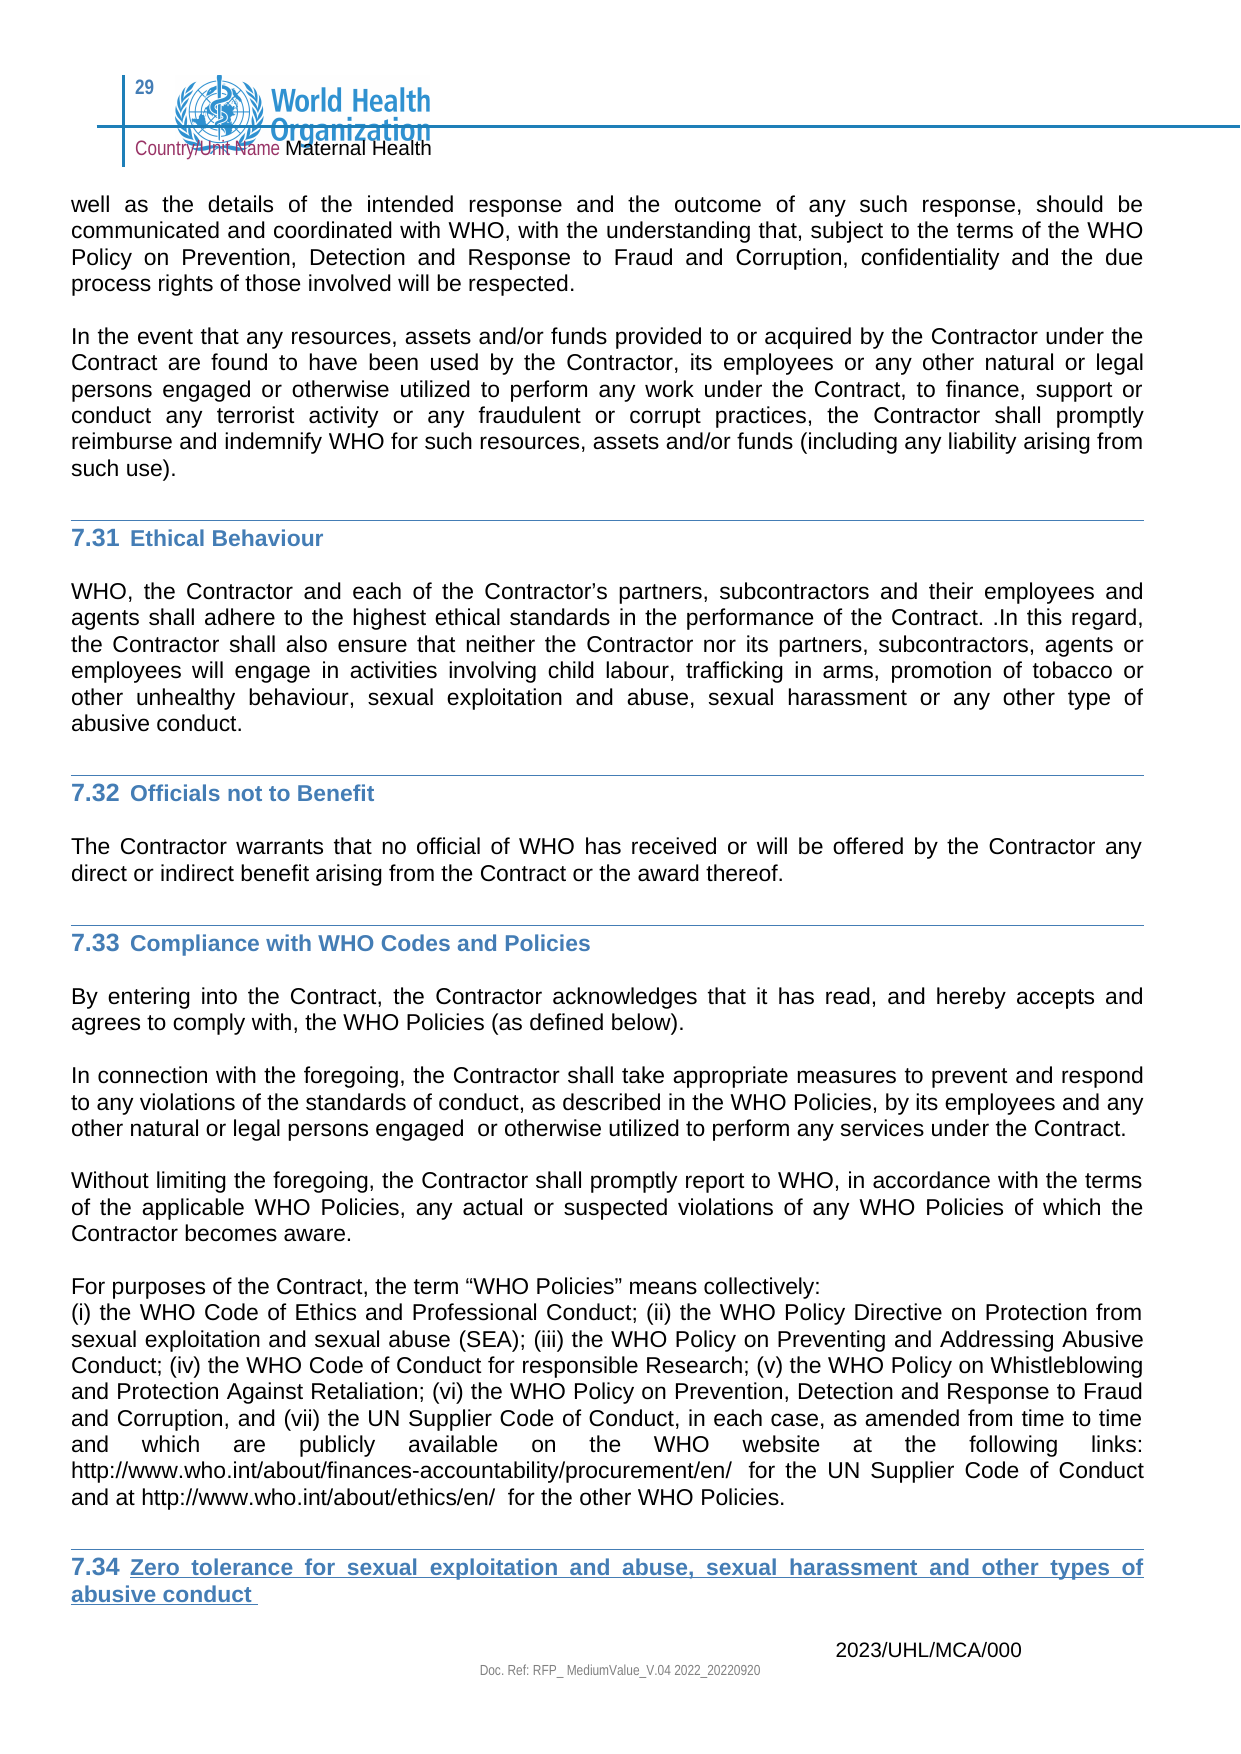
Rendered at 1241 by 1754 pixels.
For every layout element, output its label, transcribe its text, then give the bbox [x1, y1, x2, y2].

text The Contractor warrants that no official of WHO has received or will be offered by the Contractor any direct or indirect benefit arising from the Contract or the award thereof. [71, 833, 1144, 886]
text By entering into the Contract, the Contractor acknowledges that it has read, and hereby accepts and agrees to comply with, the WHO Policies (as defined below). [71, 983, 1144, 1036]
text In the event that any resources, assets and/or funds provided to or acquired by the Contractor under the Contract are found to have been used by the Contractor, its employees or any other natural or legal persons engaged or otherwise utilized to perform any work under the Contract, to finance, support or conduct any terrorist activity or any fraudulent or corrupt practices, the Contractor shall promptly reimburse and indemnify WHO for such resources, assets and/or funds (including any liability arising from such use). [71, 323, 1144, 481]
subtitle Ethical Behaviour [71, 521, 1144, 552]
text (i) the WHO Code of Ethics and Professional Conduct; (ii) the WHO Policy Directive on Protection from sexual exploitation and sexual abuse (SEA); (iii) the WHO Policy on Preventing and Addressing Abusive Conduct; (iv) the WHO Code of Conduct for responsible Research; (v) the WHO Policy on Whistleblowing and Protection Against Retaliation; (vi) the WHO Policy on Prevention, Detection and Response to Fraud and Corruption, and (vii) the UN Supplier Code of Conduct, in each case, as amended from time to time and which are publicly available on the WHO website at the following links: http://www.who.int/about/finances-accountability/procurement/en/ for the UN Supplier Code of Conduct and at http://www.who.int/about/ethics/en/ for the other WHO Policies. [71, 1299, 1144, 1510]
subtitle Compliance with WHO Codes and Policies [71, 926, 1144, 957]
subtitle Officials not to Benefit [71, 776, 1144, 807]
picture [341, 145, 346, 154]
subtitle Zero tolerance for sexual exploitation and abuse, sexual harassment and other types of abusive conduct [71, 1550, 1144, 1607]
picture [288, 143, 292, 154]
picture [237, 144, 242, 154]
picture [175, 128, 430, 154]
picture [375, 148, 382, 154]
text WHO, the Contractor and each of the Contractor’s partners, subcontractors and their employees and agents shall adhere to the highest ethical standards in the performance of the Contract. .In this regard, the Contractor shall also ensure that neither the Contractor nor its partners, subcontractors, agents or employees will engage in activities involving child labour, trafficking in arms, promotion of tobacco or other unhealthy behaviour, sexual exploitation and abuse, sexual harassment or any other type of abusive conduct. [71, 578, 1144, 736]
picture [175, 75, 430, 125]
text Without limiting the foregoing, the Contractor shall promptly report to WHO, in accordance with the terms of the applicable WHO Policies, any actual or suspected violations of any WHO Policies of which the Contractor becomes aware. [71, 1167, 1144, 1247]
picture [295, 144, 299, 154]
picture [423, 145, 428, 154]
text For purposes of the Contract, the term “WHO Policies” means collectively: [71, 1273, 1144, 1299]
text In connection with the foregoing, the Contractor shall take appropriate measures to prevent and respond to any violations of the standards of conduct, as described in the WHO Policies, by its employees and any other natural or legal persons engaged or otherwise utilized to perform any services under the Contract. [71, 1062, 1144, 1141]
